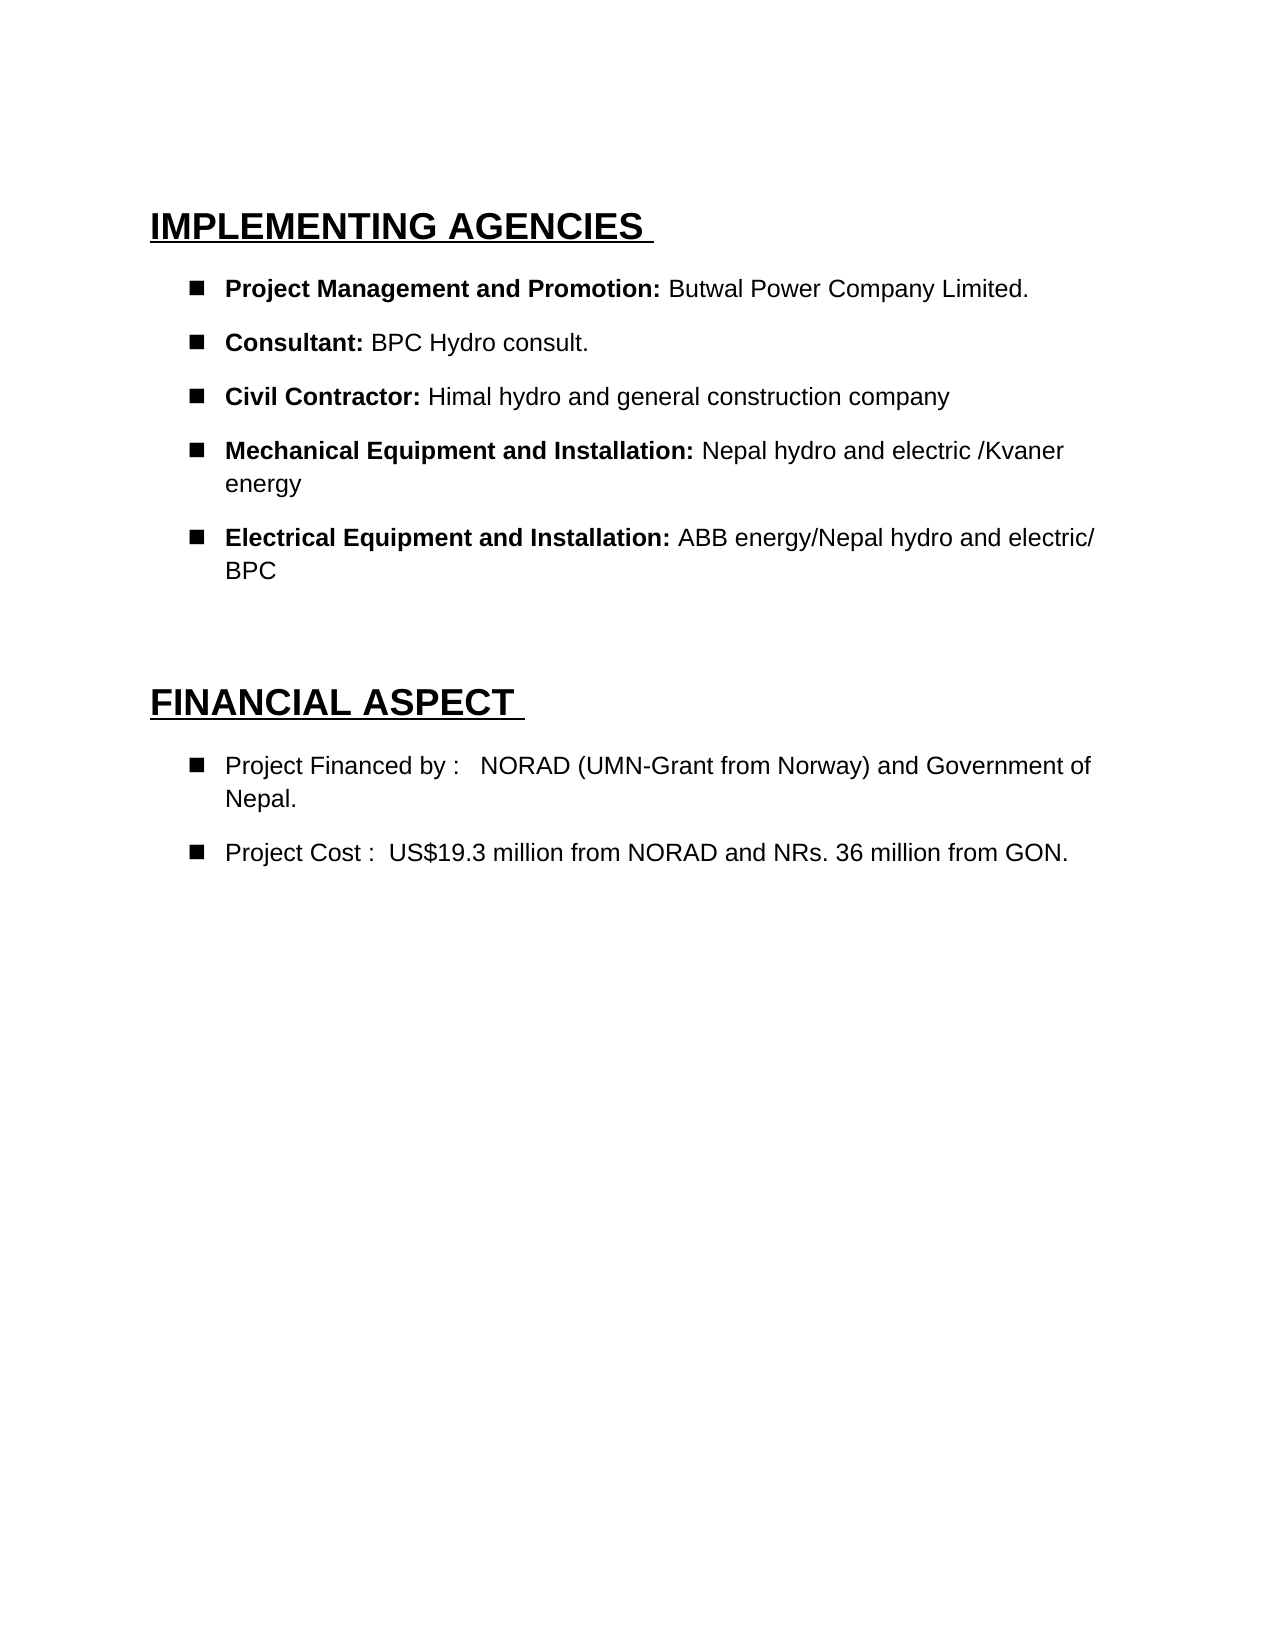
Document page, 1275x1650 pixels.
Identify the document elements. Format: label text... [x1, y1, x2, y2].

list Consultant: BPC Hydro consult. [187, 328, 1125, 357]
list Project Financed by : NORAD (UMN-Grant from Norway) and Government of Nepal. [187, 751, 1125, 813]
list Civil Contractor: Himal hydro and general construction company [187, 382, 1125, 411]
text IMPLEMENTING AGENCIES [150, 204, 1125, 247]
list Electrical Equipment and Installation: ABB energy/Nepal hydro and electric/ BPC [187, 523, 1125, 585]
list Project Cost : US$19.3 million from NORAD and NRs. 36 million from GON. [187, 838, 1125, 867]
list Mechanical Equipment and Installation: Nepal hydro and electric /Kvaner energy [187, 436, 1125, 498]
list Project Management and Promotion: Butwal Power Company Limited. [187, 274, 1125, 303]
text FINANCIAL ASPECT [150, 681, 1125, 724]
